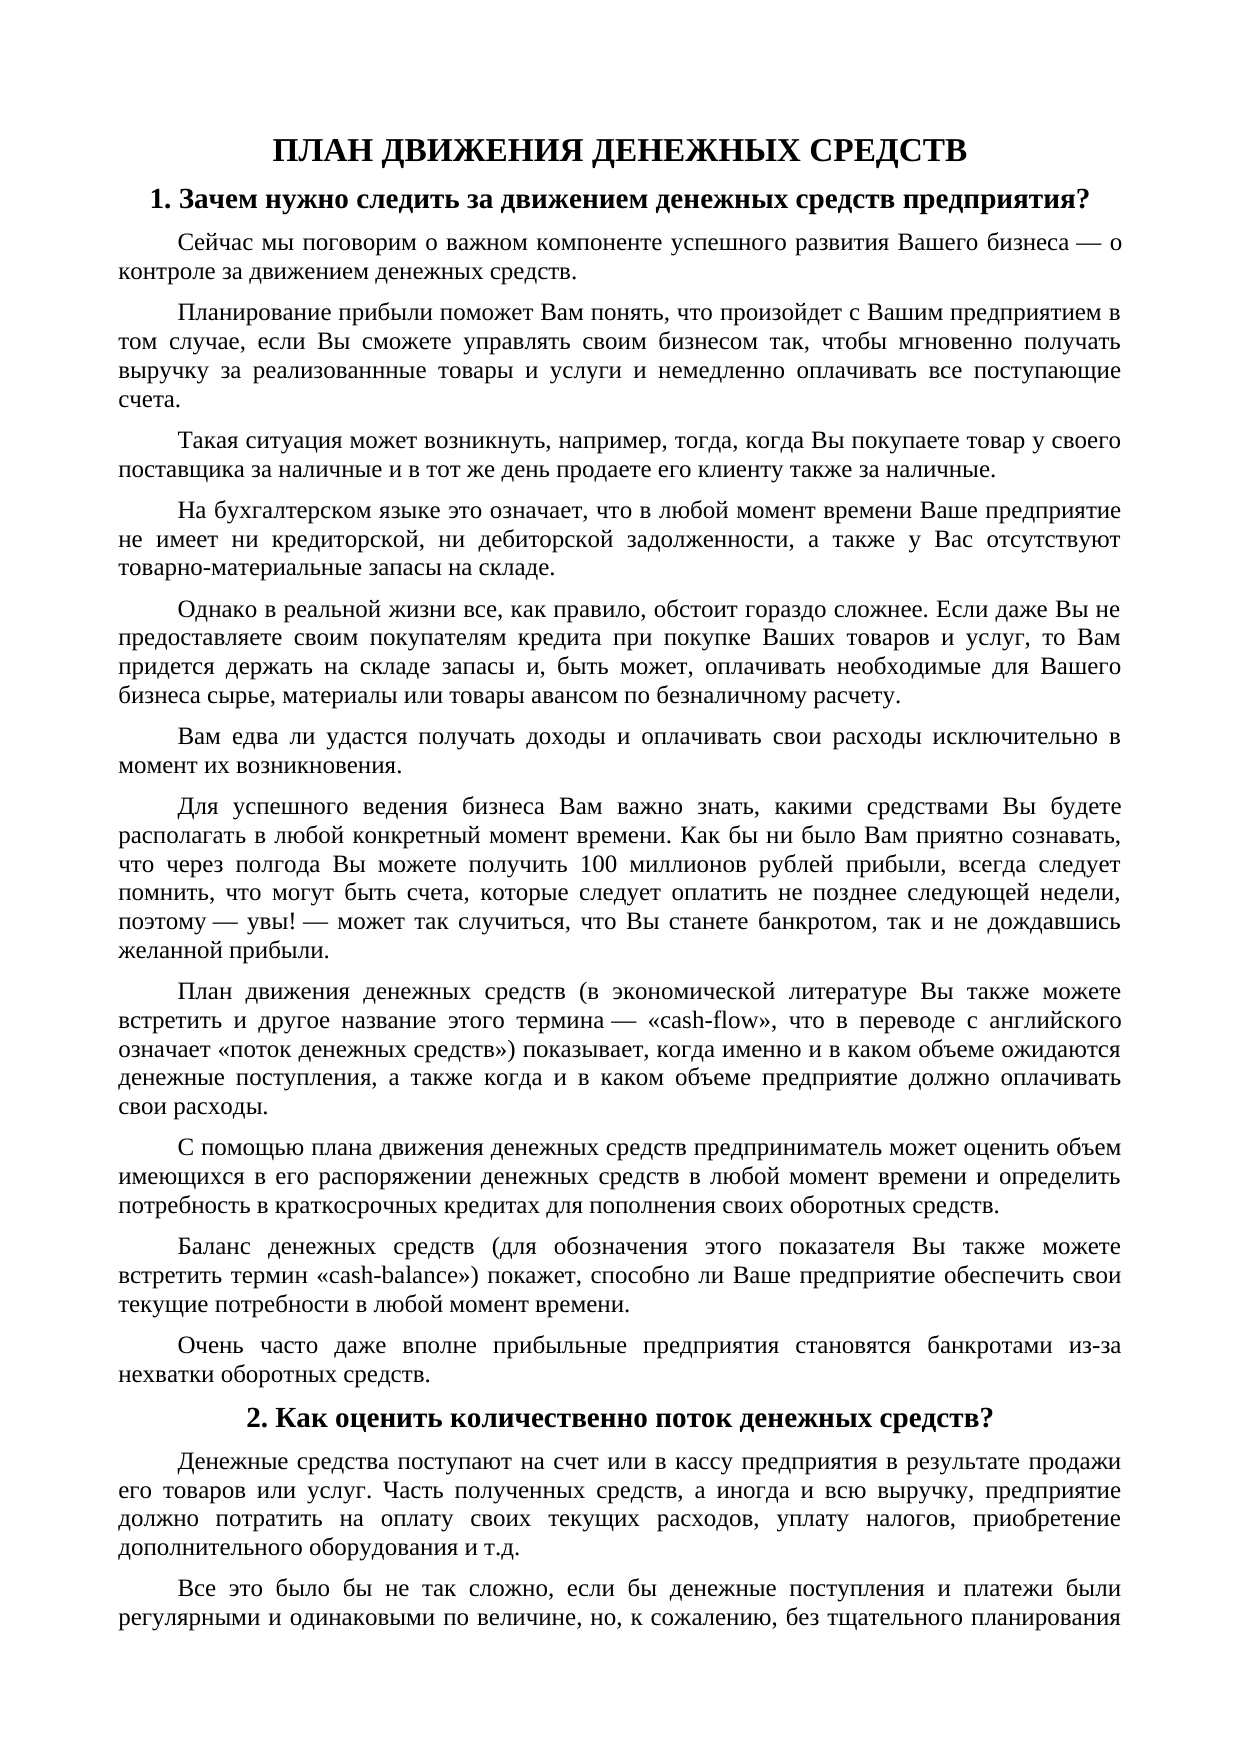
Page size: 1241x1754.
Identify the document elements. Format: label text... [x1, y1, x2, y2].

text Однако в реальной жизни все, как правило, обстоит гораздо сложнее. Если даже Вы не предоставляете своим покупателям кредита при покупке Ваших товаров и услуг, то Вам придется держать на складе запасы и, быть может, оплачивать необходимые для Вашего бизнеса сырье, материалы или товары авансом по безналичному расчету. [118, 594, 1122, 709]
text Сейчас мы поговорим о важном компоненте успешного развития Вашего бизнеса — о контроле за движением денежных средств. [118, 227, 1122, 285]
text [118, 1573, 1122, 1631]
text Денежные средства поступают на счет или в кассу предприятия в результате продажи его товаров или услуг. Часть полученных средств, а иногда и всю выручку, предприятие должно потратить на оплату своих текущих расходов, уплату налогов, приобретение дополнительного оборудования и т.д. [118, 1446, 1122, 1561]
text 2. Как оценить количественно поток денежных средств? [118, 1400, 1122, 1433]
text Баланс денежных средств (для обозначения этого показателя Вы также можете встретить термин «cash-balance») покажет, способно ли Ваше предприятие обеспечить свои текущие потребности в любой момент времени. [118, 1231, 1122, 1317]
text Для успешного ведения бизнеса Вам важно знать, какими средствами Вы будете располагать в любой конкретный момент времени. Как бы ни было Вам приятно сознавать, что через полгода Вы можете получить 100 миллионов рублей прибыли, всегда следует помнить, что могут быть счета, которые следует оплатить не позднее следующей недели, поэтому — увы! — может так случиться, что Вы станете банкротом, так и не дождавшись желанной прибыли. [118, 791, 1122, 964]
text Такая ситуация может возникнуть, например, тогда, когда Вы покупаете товар у своего поставщика за наличные и в тот же день продаете его клиенту также за наличные. [118, 425, 1122, 482]
text Очень часто даже вполне прибыльные предприятия становятся банкротами из-за нехватки оборотных средств. [118, 1330, 1122, 1387]
text С помощью плана движения денежных средств предприниматель может оценить объем имеющихся в его распоряжении денежных средств в любой момент времени и определить потребность в краткосрочных кредитах для пополнения своих оборотных средств. [118, 1132, 1122, 1219]
text Вам едва ли удастся получать доходы и оплачивать свои расходы исключительно в момент их возникновения. [118, 721, 1122, 779]
text На бухгалтерском языке это означает, что в любой момент времени Ваше предприятие не имеет ни кредиторской, ни дебиторской задолженности, а также у Вас отсутствуют товарно-материальные запасы на складе. [118, 495, 1122, 581]
text Планирование прибыли поможет Вам понять, что произойдет с Вашим предприятием в том случае, если Вы сможете управлять своим бизнесом так, чтобы мгновенно получать выручку за реализованнные товары и услуги и немедленно оплачивать все поступающие счета. [118, 297, 1122, 412]
text План движения денежных средств (в экономической литературе Вы также можете встретить и другое название этого термина — «cash-flow», что в переводе с английского означает «поток денежных средств») показывает, когда именно и в каком объеме ожидаются денежные поступления, а также когда и в каком объеме предприятие должно оплачивать свои расходы. [118, 976, 1122, 1120]
text ПЛАН ДВИЖЕНИЯ ДЕНЕЖНЫХ СРЕДСТВ [118, 131, 1122, 169]
text 1. Зачем нужно следить за движением денежных средств предприятия? [118, 181, 1122, 215]
